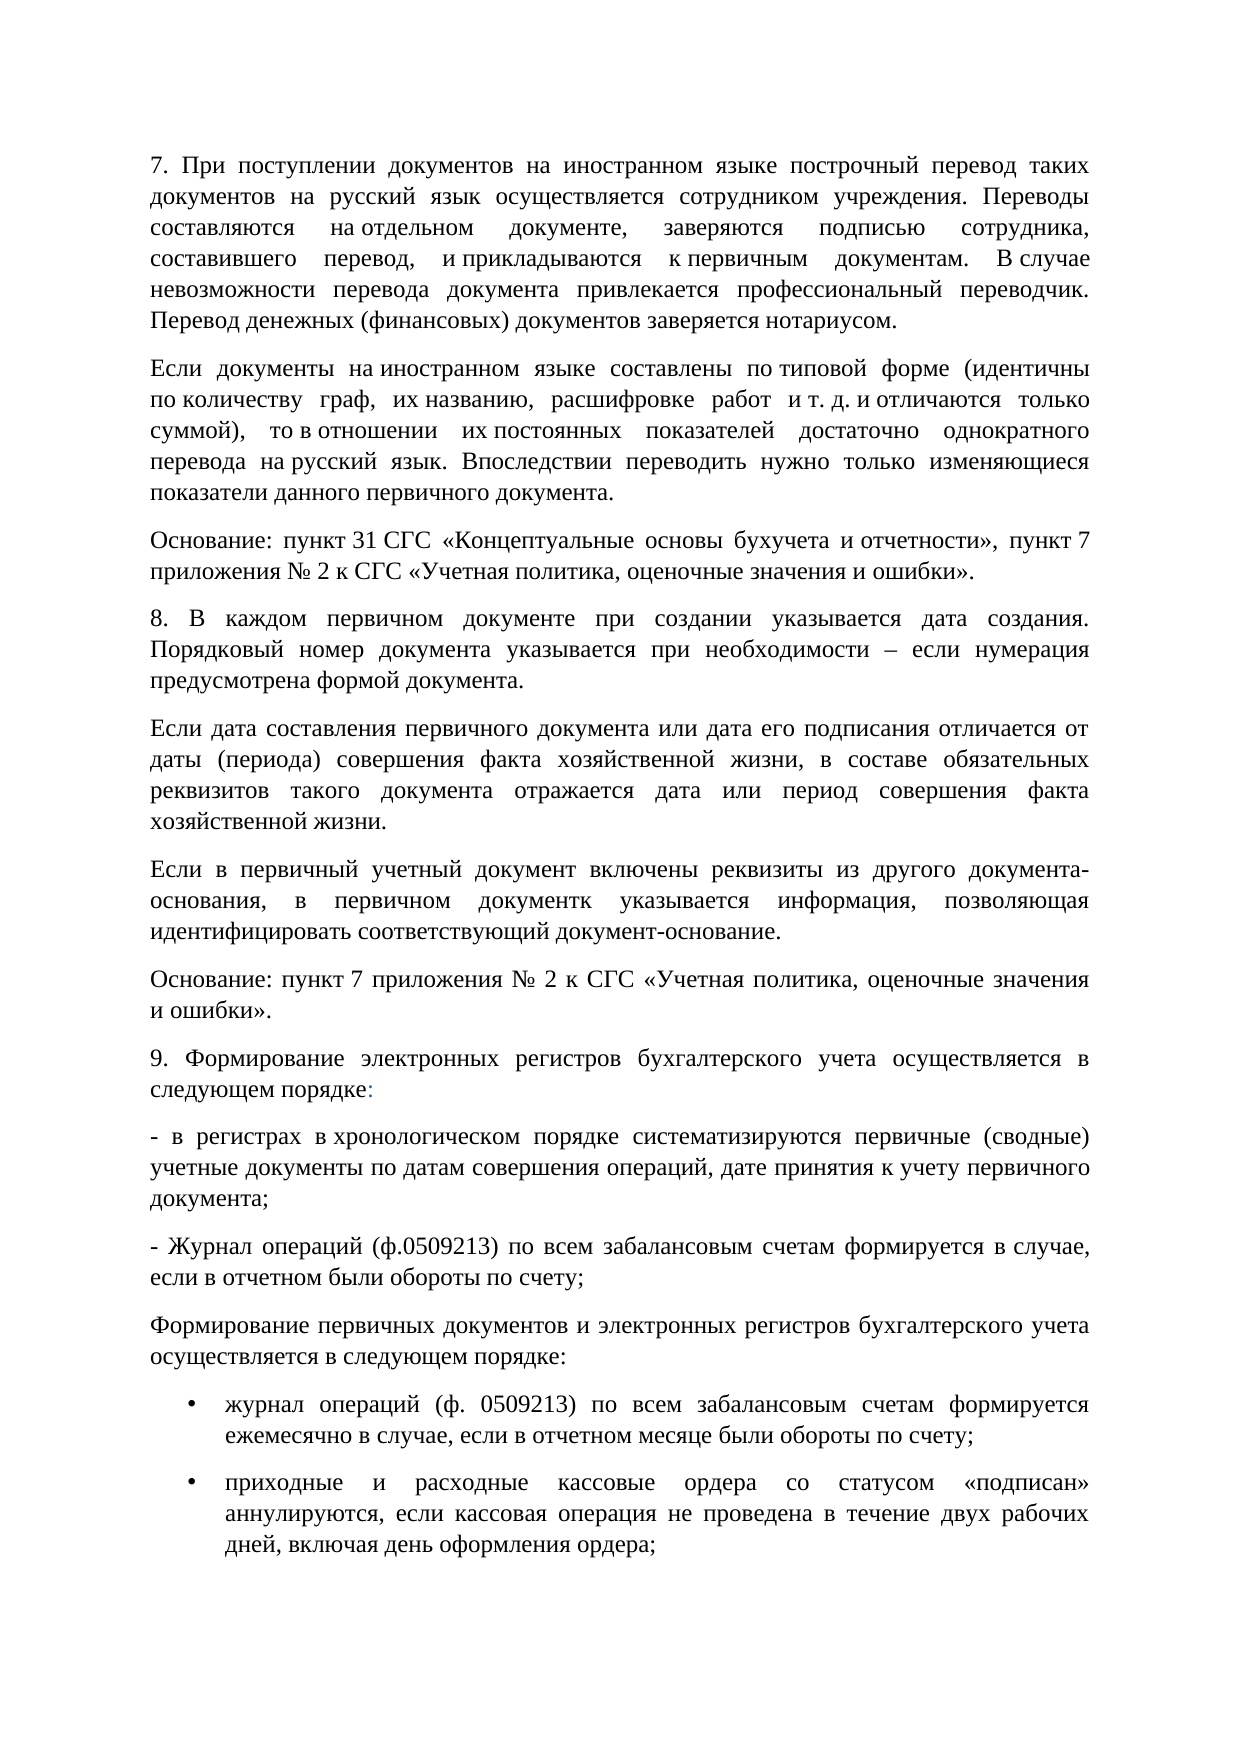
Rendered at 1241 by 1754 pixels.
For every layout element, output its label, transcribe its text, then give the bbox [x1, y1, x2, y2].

text Если документы на иностранном языке составлены по типовой форме (идентичны по количеству граф, их названию, расшифровке работ и т. д. и отличаются только суммой), то в отношении их постоянных показателей достаточно однократного перевода на русский язык. Впоследствии переводить нужно только изменяющиеся показатели данного первичного документа. [150, 353, 1090, 506]
text Если в первичный учетный документ включены реквизиты из другого документа-основания, в первичном документк указывается информация, позволяющая идентифицировать соответствующий документ-основание. [150, 854, 1090, 945]
text Основание: пункт 7 приложения № 2 к СГС «Учетная политика, оценочные значения и ошибки». [150, 964, 1090, 1024]
text - Журнал операций (ф.0509213) по всем забалансовым счетам формируется в случае, если в отчетном были обороты по счету; [150, 1231, 1090, 1291]
text - в регистрах в хронологическом порядке систематизируются первичные (сводные) учетные документы по датам совершения операций, дате принятия к учету первичного документа; [150, 1121, 1090, 1212]
subtitle 8. В каждом первичном документе при создании указывается дата создания. Порядковый номер документа указывается при необходимости – если нумерация предусмотрена формой документа. [150, 603, 1090, 694]
text Если дата составления первичного документа или дата его подписания отличается от даты (периода) совершения факта хозяйственной жизни, в составе обязательных реквизитов такого документа отражается дата или период совершения факта хозяйственной жизни. [150, 713, 1090, 835]
list приходные и расходные кассовые ордера со статусом «подписан» аннулируются, если кассовая операция не проведена в течение двух рабочих дней, включая день оформления ордера; [187, 1467, 1090, 1558]
subtitle 9. Формирование электронных регистров бухгалтерского учета осуществляется в следующем порядке: [150, 1043, 1090, 1102]
text Формирование первичных документов и электронных регистров бухгалтерского учета осуществляется в следующем порядке: [150, 1310, 1090, 1370]
list журнал операций (ф. 0509213) по всем забалансовым счетам формируется ежемесячно в случае, если в отчетном месяце были обороты по счету; [187, 1389, 1090, 1448]
subtitle 7. При поступлении документов на иностранном языке построчный перевод таких документов на русский язык осуществляется сотрудником учреждения. Переводы составляются на отдельном документе, заверяются подписью сотрудника, составившего перевод, и прикладываются к первичным документам. В случае невозможности перевода документа привлекается профессиональный переводчик. Перевод денежных (финансовых) документов заверяется нотариусом. [150, 150, 1090, 334]
text Основание: пункт 31 СГС «Концептуальные основы бухучета и отчетности», пункт 7 приложения № 2 к СГС «Учетная политика, оценочные значения и ошибки». [150, 525, 1090, 584]
